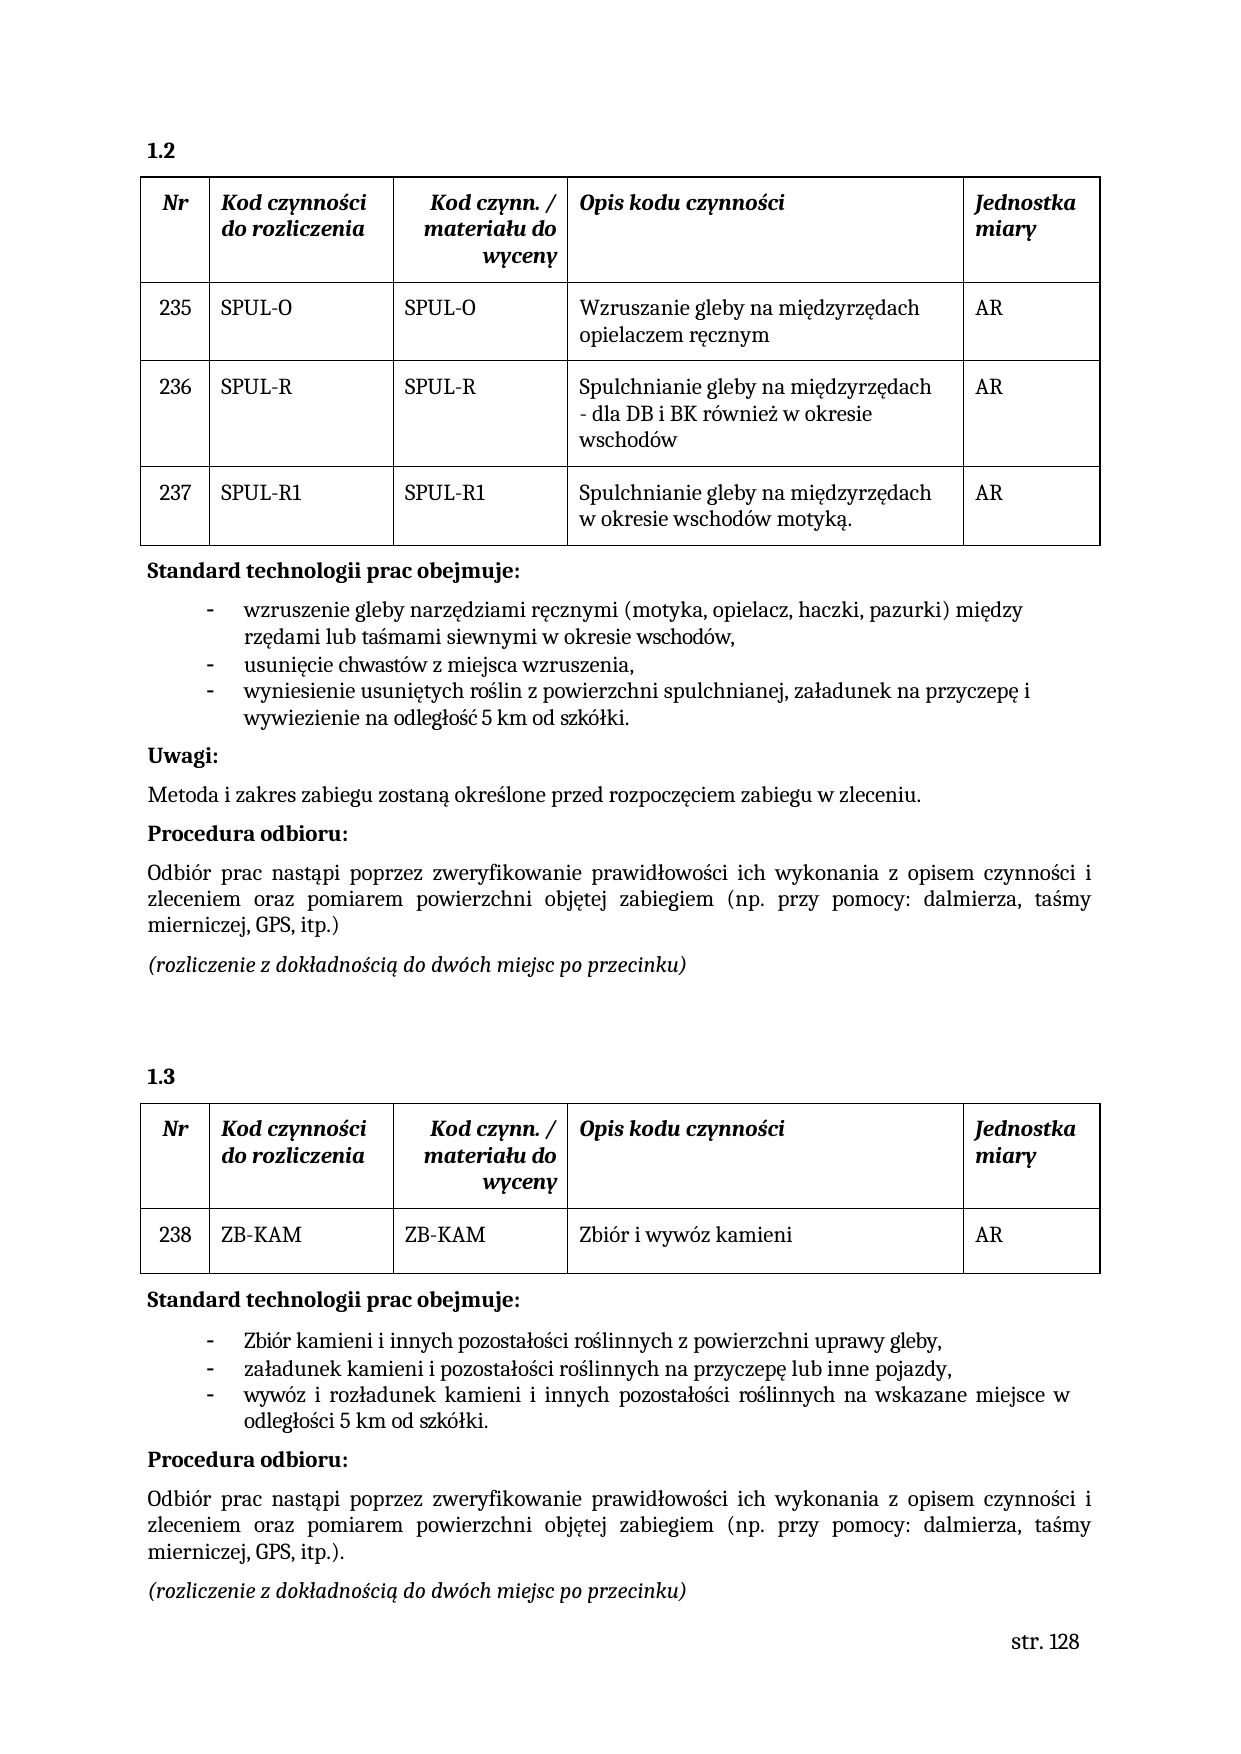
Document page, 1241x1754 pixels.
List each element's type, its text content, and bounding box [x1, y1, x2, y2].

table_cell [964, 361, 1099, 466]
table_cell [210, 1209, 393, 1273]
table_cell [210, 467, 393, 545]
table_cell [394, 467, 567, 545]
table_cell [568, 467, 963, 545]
list wywóz i rozładunek kamieni i innych pozostałości roślinnych na wskazane miejsce w odległości 5 km od szkółki. [206, 1382, 1074, 1434]
text Odbiór prac nastąpi poprzez zweryfikowanie prawidłowości ich wykonania z opisem czynności i zleceniem oraz pomiarem powierzchni objętej zabiegiem (np. przy pomocy: dalmierza, taśmy mierniczej, GPS, itp.) [147, 859, 1093, 939]
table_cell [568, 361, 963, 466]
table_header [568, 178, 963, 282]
subtitle 1.2 [147, 137, 1119, 164]
text (rozliczenie z dokładnością do dwóch miejsc po przecinku) [147, 951, 1119, 978]
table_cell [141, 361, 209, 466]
text Metoda i zakres zabiegu zostaną określone przed rozpoczęciem zabiegu w zleceniu. [147, 782, 1119, 808]
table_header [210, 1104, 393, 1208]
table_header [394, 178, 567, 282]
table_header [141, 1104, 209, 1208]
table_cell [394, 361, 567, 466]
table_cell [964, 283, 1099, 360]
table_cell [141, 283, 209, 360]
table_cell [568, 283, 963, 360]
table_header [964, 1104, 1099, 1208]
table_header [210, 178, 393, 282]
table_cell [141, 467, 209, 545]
subtitle Procedura odbioru: [147, 821, 1119, 847]
text Odbiór prac nastąpi poprzez zweryfikowanie prawidłowości ich wykonania z opisem czynności i zleceniem oraz pomiarem powierzchni objętej zabiegiem (np. przy pomocy: dalmierza, taśmy mierniczej, GPS, itp.). [147, 1486, 1092, 1565]
list wyniesienie usuniętych roślin z powierzchni spulchnianej, załadunek na przyczepę i wywiezienie na odległość 5 km od szkółki. [206, 678, 1093, 731]
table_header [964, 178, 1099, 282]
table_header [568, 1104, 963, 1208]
text Standard technologii prac obejmuje: [147, 558, 1119, 584]
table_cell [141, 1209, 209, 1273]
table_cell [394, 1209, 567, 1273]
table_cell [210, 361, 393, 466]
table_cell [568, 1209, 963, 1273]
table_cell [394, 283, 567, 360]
list usunięcie chwastów z miejsca wzruszenia, [206, 650, 1119, 678]
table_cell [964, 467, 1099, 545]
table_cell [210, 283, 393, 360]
subtitle Procedura odbioru: [147, 1447, 1119, 1473]
subtitle Uwagi: [147, 743, 1119, 769]
text Standard technologii prac obejmuje: [147, 1287, 1119, 1313]
list wzruszenie gleby narzędziami ręcznymi (motyka, opielacz, haczki, pazurki) między rzędami lub taśmami siewnymi w okresie wschodów, [206, 597, 1093, 650]
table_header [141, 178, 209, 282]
subtitle 1.3 [147, 1064, 1119, 1090]
text (rozliczenie z dokładnością do dwóch miejsc po przecinku) [147, 1578, 1119, 1604]
list załadunek kamieni i pozostałości roślinnych na przyczepę lub inne pojazdy, [206, 1354, 1119, 1382]
list Zbiór kamieni i innych pozostałości roślinnych z powierzchni uprawy gleby, [206, 1326, 1119, 1354]
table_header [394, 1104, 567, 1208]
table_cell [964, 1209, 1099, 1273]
